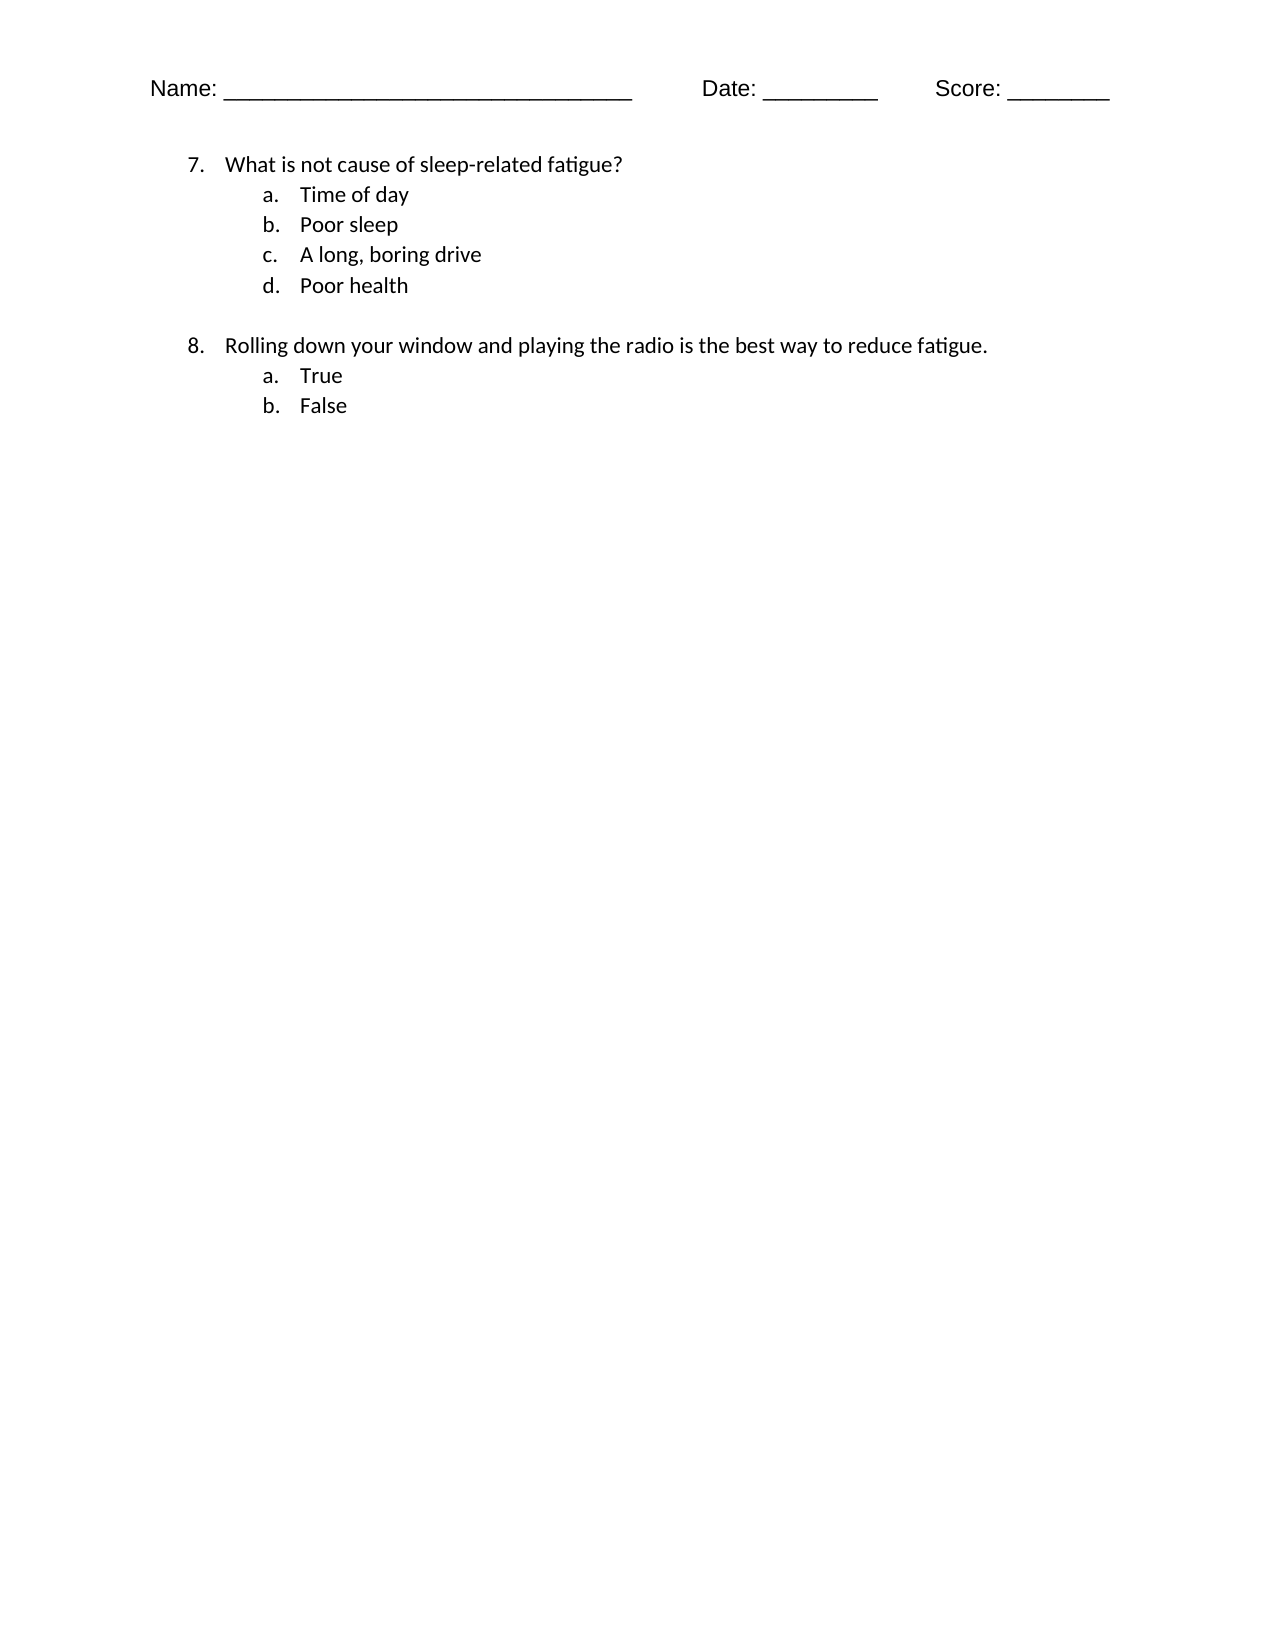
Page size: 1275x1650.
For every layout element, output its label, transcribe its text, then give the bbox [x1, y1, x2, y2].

list What is not cause of sleep-related fatigue? [187, 150, 1125, 178]
list Time of day [262, 180, 1125, 208]
list Poor health [262, 271, 1125, 299]
list Poor sleep [262, 210, 1125, 238]
list Rolling down your window and playing the radio is the best way to reduce fatigue. [187, 331, 1125, 359]
list False [262, 392, 1125, 420]
list A long, boring drive [262, 241, 1125, 269]
list True [262, 361, 1125, 389]
